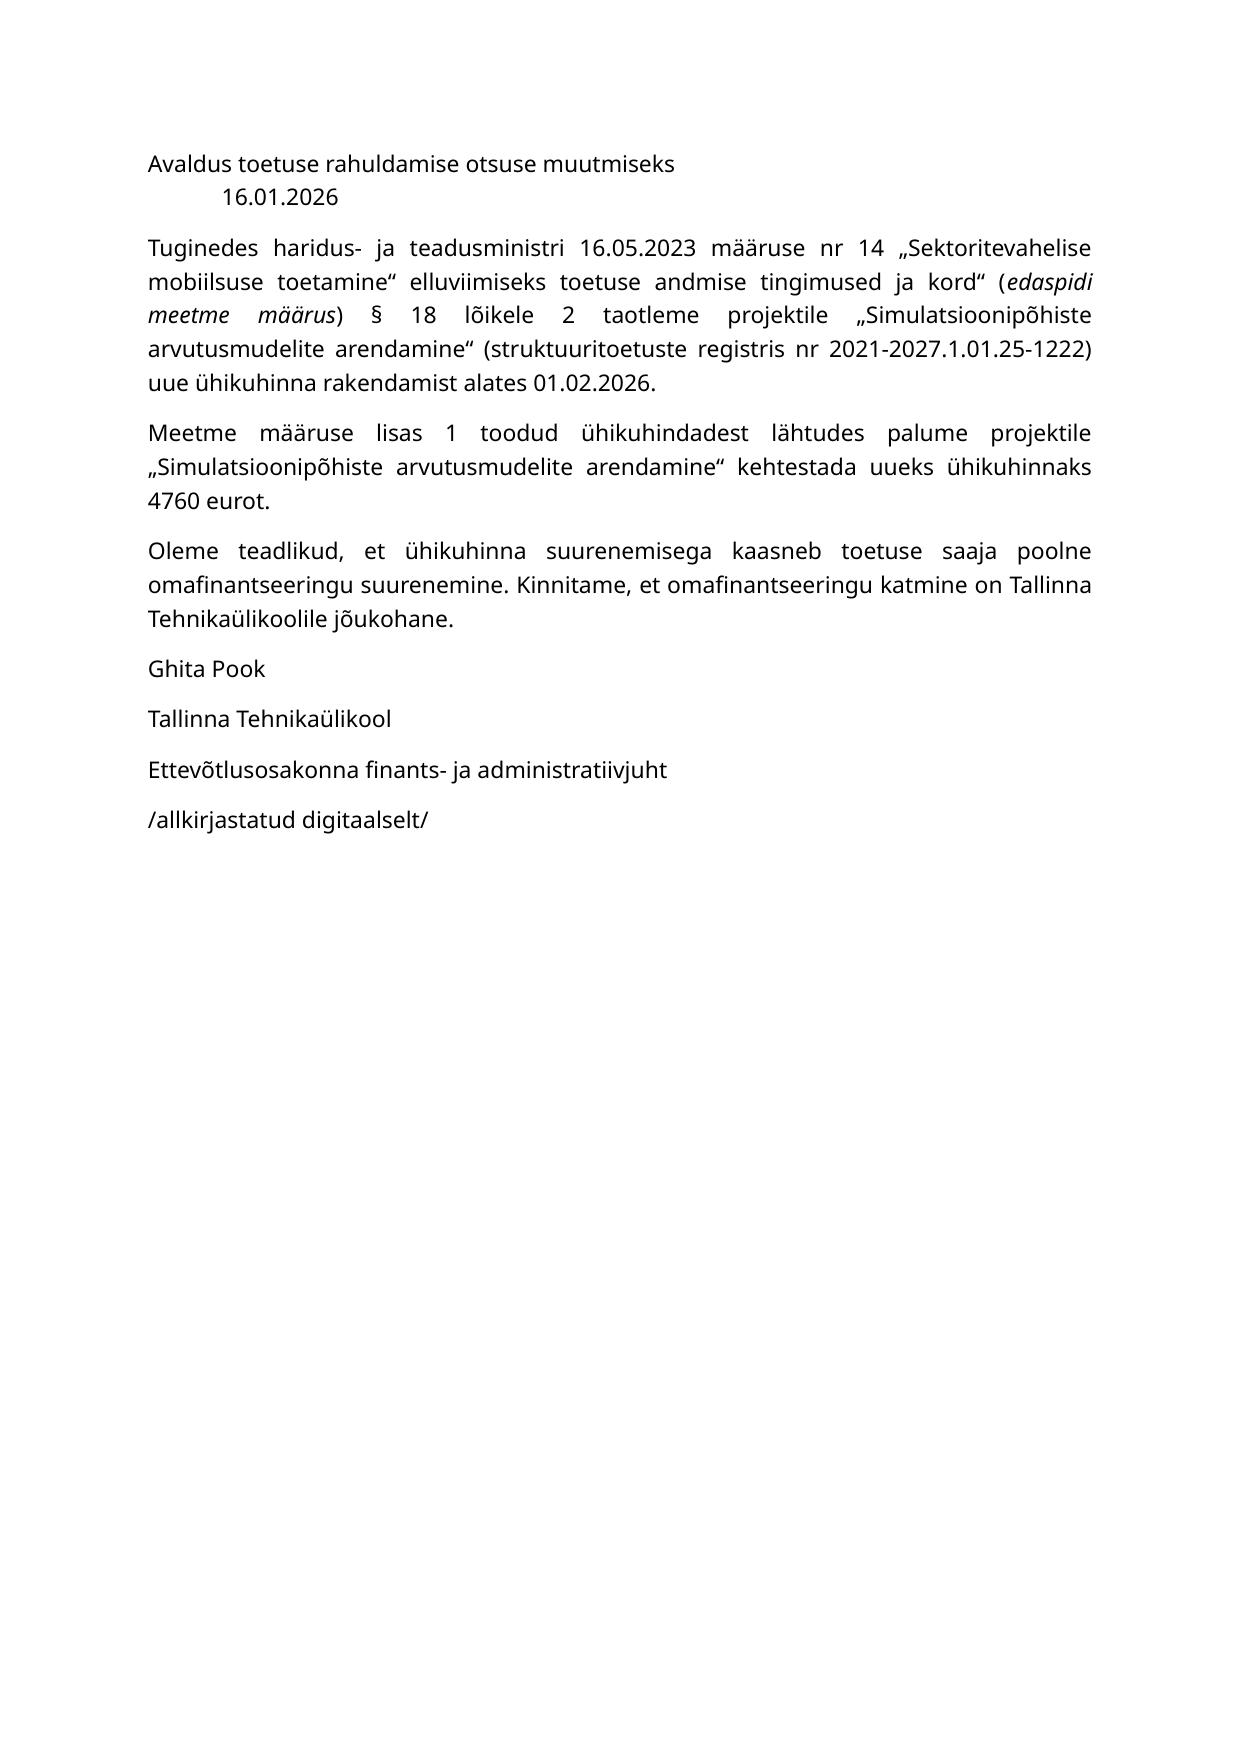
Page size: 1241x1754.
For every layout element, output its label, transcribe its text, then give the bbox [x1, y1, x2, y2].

text Tuginedes haridus- ja teadusministri 16.05.2023 määruse nr 14 „Sektoritevahelise mobiilsuse toetamine“ elluviimiseks toetuse andmise tingimused ja kord“ (edaspidi meetme määrus) § 18 lõikele 2 taotleme projektile „Simulatsioonipõhiste arvutusmudelite arendamine“ (struktuuritoetuste registris nr 2021-2027.1.01.25-1222) uue ühikuhinna rakendamist alates 01.02.2026. [148, 232, 1093, 398]
text Avaldus toetuse rahuldamise otsuse muutmiseks 16.01.2026 [148, 148, 1093, 213]
text Ettevõtlusosakonna finants- ja administratiivjuht [148, 754, 1093, 785]
text Ghita Pook [148, 653, 1093, 684]
text Meetme määruse lisas 1 toodud ühikuhindadest lähtudes palume projektile „Simulatsioonipõhiste arvutusmudelite arendamine“ kehtestada uueks ühikuhinnaks 4760 eurot. [148, 417, 1093, 516]
text Tallinna Tehnikaülikool [148, 703, 1093, 735]
text /allkirjastatud digitaalselt/ [148, 804, 1093, 836]
text Oleme teadlikud, et ühikuhinna suurenemisega kaasneb toetuse saaja poolne omafinantseeringu suurenemine. Kinnitame, et omafinantseeringu katmine on Tallinna Tehnikaülikoolile jõukohane. [148, 535, 1093, 634]
